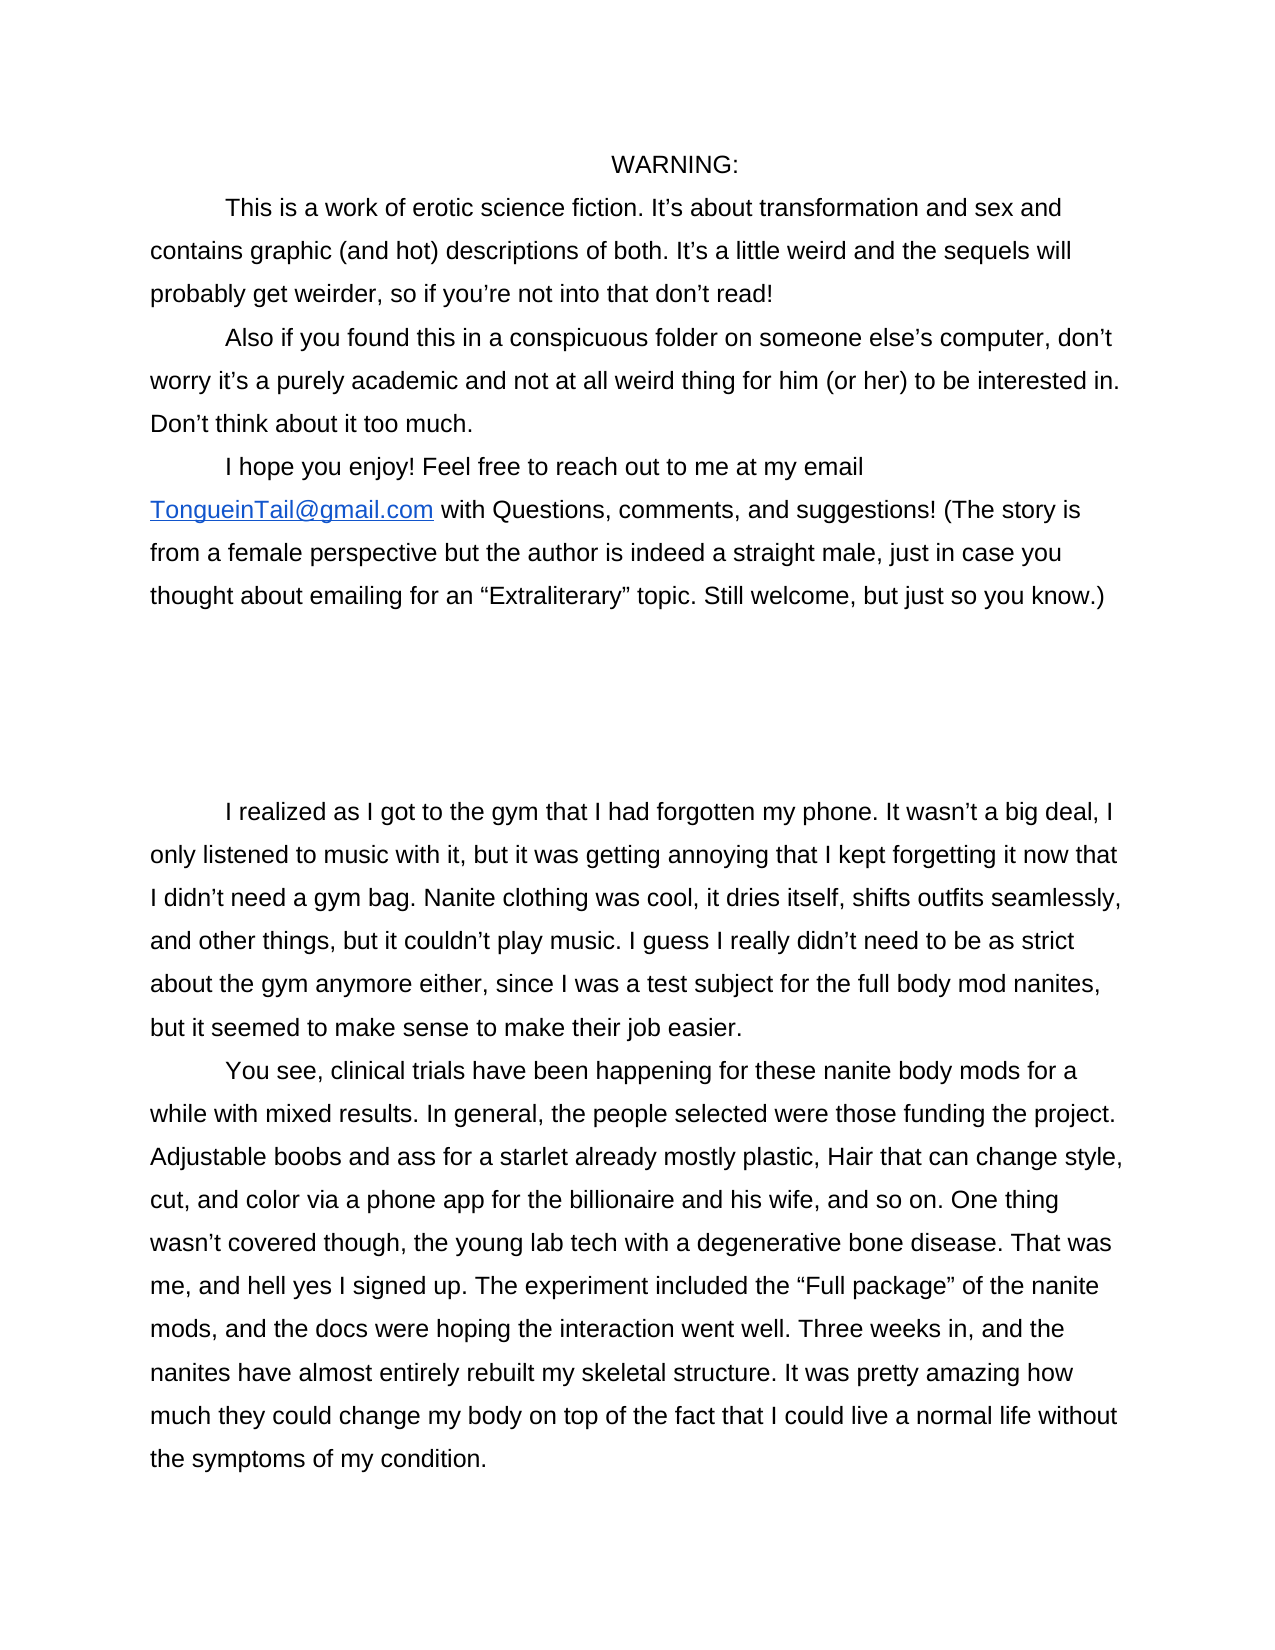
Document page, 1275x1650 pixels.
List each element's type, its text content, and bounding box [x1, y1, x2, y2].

text This is a work of erotic science fiction. It’s about transformation and sex and contains graphic (and hot) descriptions of both. It’s a little weird and the sequels will probably get weirder, so if you’re not into that don’t read! [150, 193, 1125, 308]
text Also if you found this in a conspicuous folder on someone else’s computer, don’t worry it’s a purely academic and not at all weird thing for him (or her) to be interested in. Don’t think about it too much. [150, 322, 1125, 437]
text I hope you enjoy! Feel free to reach out to me at my email TongueinTail@gmail.com with Questions, comments, and suggestions! (The story is from a female perspective but the author is indeed a straight male, just in case you thought about emailing for an “Extraliterary” topic. Still welcome, but just so you know.) [150, 452, 1125, 610]
text I realized as I got to the gym that I had forgotten my phone. It wasn’t a big deal, I only listened to music with it, but it was getting annoying that I kept forgetting it now that I didn’t need a gym bag. Nanite clothing was cool, it dries itself, shifts outfits seamlessly, and other things, but it couldn’t play music. I guess I really didn’t need to be as strict about the gym anymore either, since I was a test subject for the full body mod nanites, but it seemed to make sense to make their job easier. [150, 797, 1125, 1041]
text You see, clinical trials have been happening for these nanite body mods for a while with mixed results. In general, the people selected were those funding the project. Adjustable boobs and ass for a starlet already mostly plastic, Hair that can change style, cut, and color via a phone app for the billionaire and his wife, and so on. One thing wasn’t covered though, the young lab tech with a degenerative bone disease. That was me, and hell yes I signed up. The experiment included the “Full package” of the nanite mods, and the docs were hoping the interaction went well. Three weeks in, and the nanites have almost entirely rebuilt my skeletal structure. It was pretty amazing how much they could change my body on top of the fact that I could live a normal life without the symptoms of my condition. [150, 1056, 1125, 1472]
text WARNING: [150, 150, 1125, 179]
